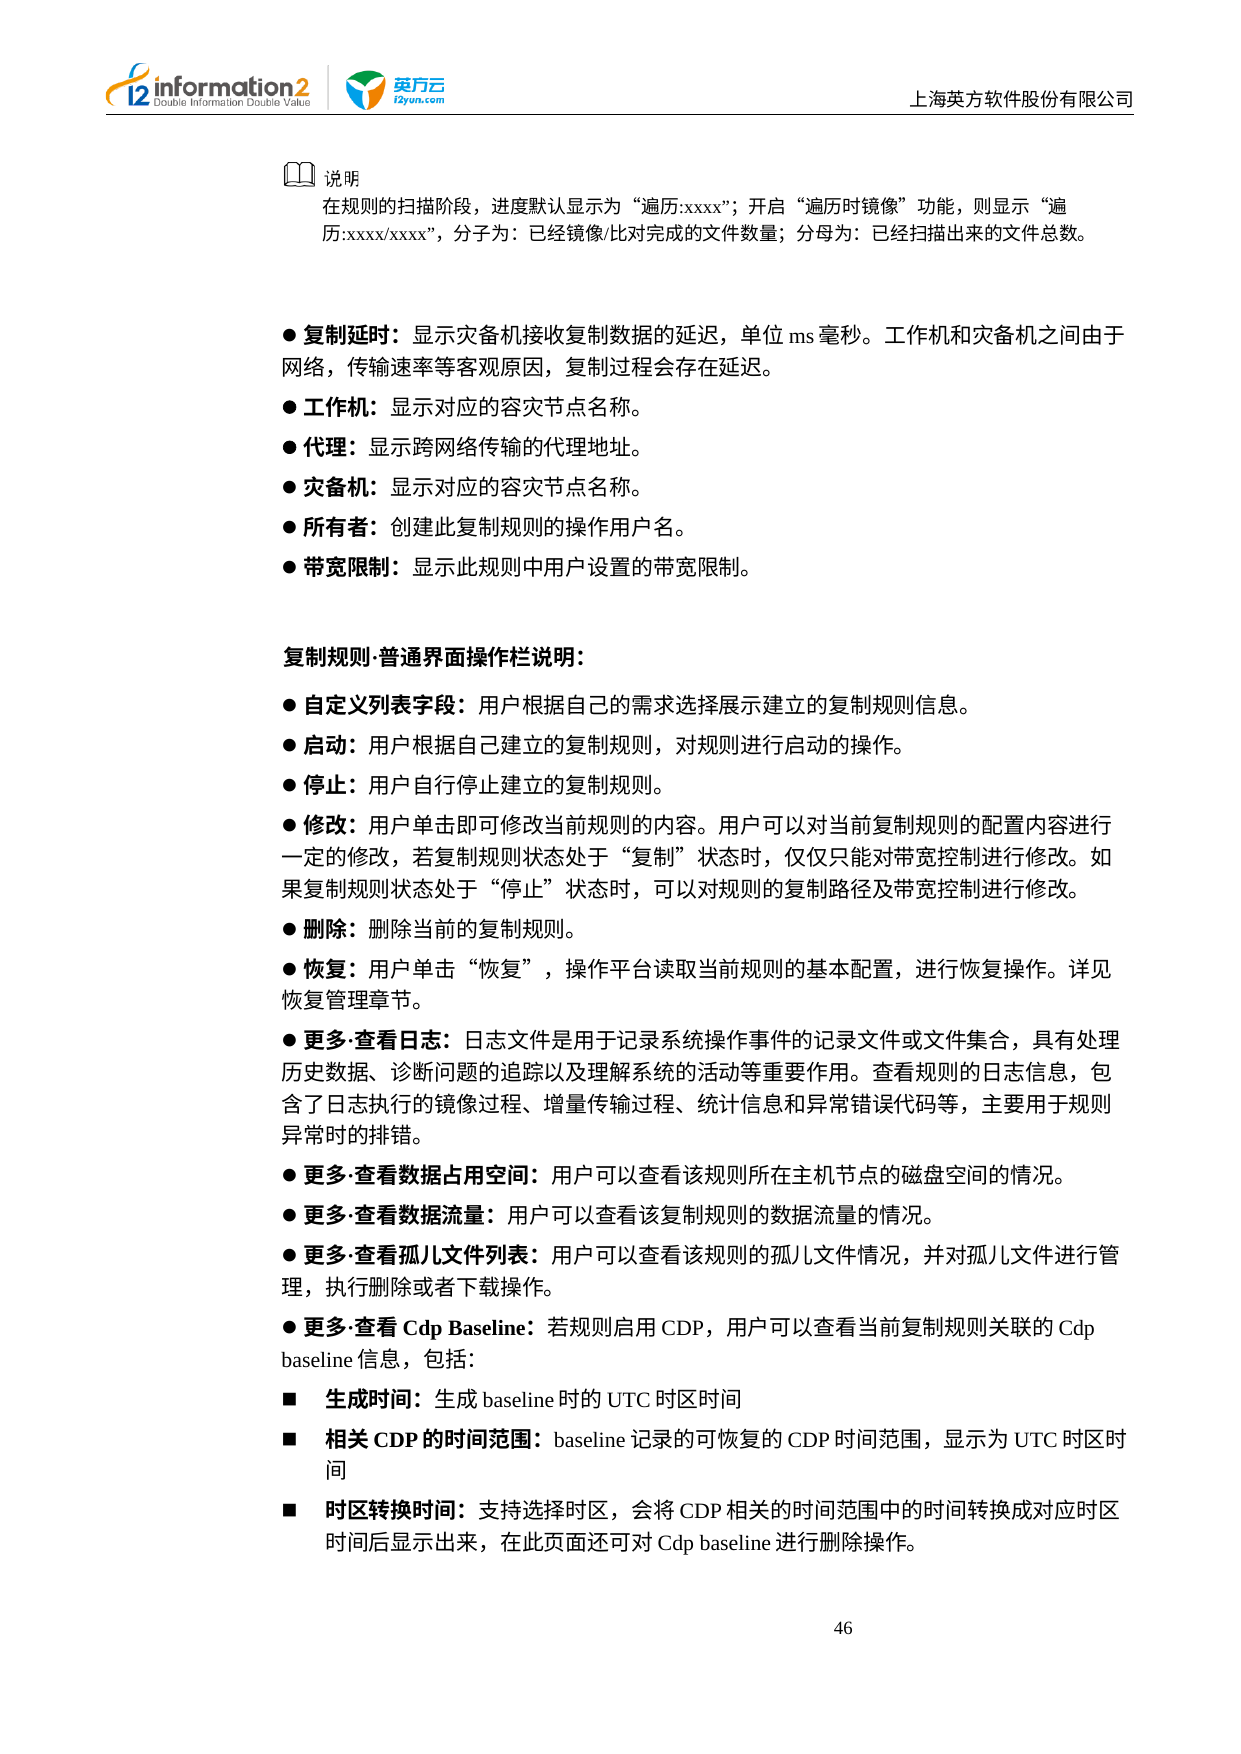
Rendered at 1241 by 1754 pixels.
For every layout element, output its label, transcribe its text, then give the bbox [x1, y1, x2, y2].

text 停止：用户自行停止建立的复制规则。 [281, 768, 1134, 800]
text 恢复：用户单击“恢复”，操作平台读取当前规则的基本配置，进行恢复操作。详见恢复管理章节。 [281, 952, 1134, 1015]
text 在规则的扫描阶段，进度默认显示为“遍历:xxxx”；开启“遍历时镜像”功能，则显示“遍历:xxxx/xxxx”，分子为：已经镜像/比对完成的文件数量；分母为：已经扫描出来的文件总数。 [322, 192, 1134, 246]
text 工作机：显示对应的容灾节点名称。 [281, 389, 1134, 421]
text 所有者：创建此复制规则的操作用户名。 [281, 510, 1134, 542]
text 复制规则·普通界面操作栏说明： [283, 640, 1134, 672]
text 灾备机：显示对应的容灾节点名称。 [281, 470, 1134, 502]
text 更多·查看数据流量：用户可以查看该复制规则的数据流量的情况。 [281, 1198, 1134, 1230]
text 更多·查看数据占用空间：用户可以查看该规则所在主机节点的磁盘空间的情况。 [281, 1158, 1134, 1190]
list 相关CDP的时间范围：baseline记录的可恢复的CDP时间范围，显示为UTC时区时间 [281, 1422, 1134, 1485]
text 更多·查看孤儿文件列表：用户可以查看该规则的孤儿文件情况，并对孤儿文件进行管理，执行删除或者下载操作。 [281, 1238, 1134, 1302]
text 启动：用户根据自己建立的复制规则，对规则进行启动的操作。 [281, 728, 1134, 760]
picture [105, 52, 444, 110]
picture [433, 85, 444, 90]
text 修改：用户单击即可修改当前规则的内容。用户可以对当前复制规则的配置内容进行一定的修改，若复制规则状态处于“复制”状态时，仅仅只能对带宽控制进行修改。如果复制规则状态处于“停止”状态时，可以对规则的复制路径及带宽控制进行修改。 [281, 808, 1134, 903]
list 生成时间：生成baseline时的UTC时区时间 [281, 1382, 1134, 1413]
picture [283, 162, 359, 187]
list 时区转换时间：支持选择时区，会将CDP相关的时间范围中的时间转换成对应时区时间后显示出来，在此页面还可对Cdp baseline进行删除操作。 [281, 1493, 1134, 1557]
text 更多·查看日志：日志文件是用于记录系统操作事件的记录文件或文件集合，具有处理历史数据、诊断问题的追踪以及理解系统的活动等重要作用。查看规则的日志信息，包含了日志执行的镜像过程、增量传输过程、统计信息和异常错误代码等，主要用于规则异常时的排错。 [281, 1023, 1134, 1150]
text 代理：显示跨网络传输的代理地址。 [281, 430, 1134, 461]
text 复制延时：显示灾备机接收复制数据的延迟，单位ms毫秒。工作机和灾备机之间由于网络，传输速率等客观原因，复制过程会存在延迟。 [281, 318, 1134, 381]
text 更多·查看Cdp Baseline：若规则启用CDP，用户可以查看当前复制规则关联的Cdp baseline信息，包括： [281, 1310, 1134, 1373]
text 删除：删除当前的复制规则。 [281, 912, 1134, 943]
text 自定义列表字段：用户根据自己的需求选择展示建立的复制规则信息。 [281, 688, 1134, 720]
text 带宽限制：显示此规则中用户设置的带宽限制。 [281, 550, 1134, 582]
